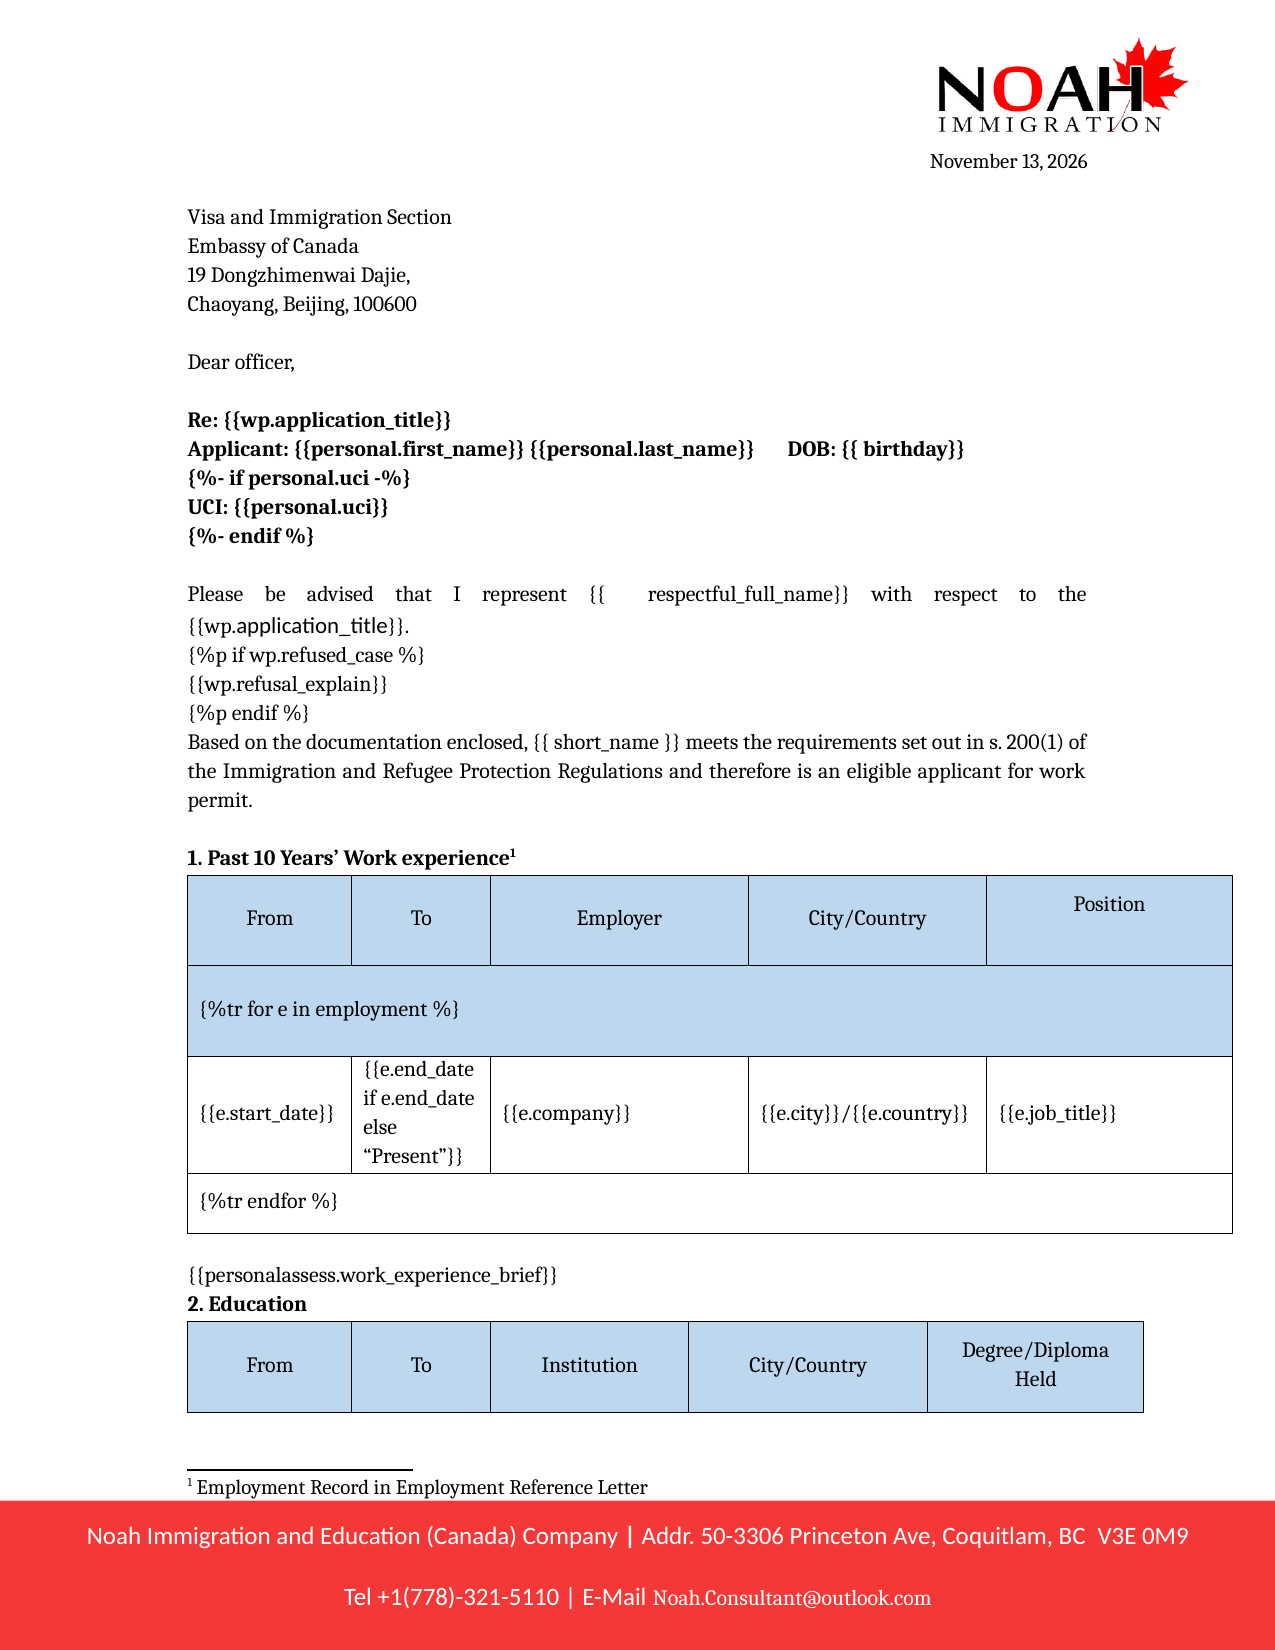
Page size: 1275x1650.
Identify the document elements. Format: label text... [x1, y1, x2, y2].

text August 16, 2022 [187, 150, 1087, 174]
table_header Position [987, 876, 1232, 965]
table_header To [352, 876, 490, 965]
text Please be advised that I represent {{ respectful_full_name}} with respect to the {{wp.application_title}}. [187, 581, 1087, 639]
table_header City/Country [749, 876, 986, 965]
table_cell {{e.end_date if e.end_date else “Present”}} [352, 1057, 490, 1173]
table_cell {{e.start_date}} [188, 1057, 351, 1173]
table_header Employer [491, 876, 748, 965]
text Applicant: {{personal.first_name}} {{personal.last_name}} DOB: {{ birthday}} [187, 437, 1087, 462]
text Embassy of Canada [187, 234, 1087, 259]
table_header Institution [491, 1322, 688, 1412]
table_header From [188, 876, 351, 965]
table_cell {%tr for e in employment %} [188, 966, 1232, 1056]
text UCI: {{personal.uci}} [187, 494, 1087, 520]
text Chaoyang, Beijing, 100600 [187, 292, 1087, 317]
table_header Degree/Diploma Held [928, 1322, 1143, 1412]
text Based on the documentation enclosed, {{ short_name }} meets the requirements set out in s. 200(1) of the Immigration and Refugee Protection Regulations and therefore is an eligible applicant for work permit. [187, 730, 1087, 813]
table_cell {{e.city}}/{{e.country}} [749, 1057, 986, 1173]
text {{personalassess.work_experience_brief}} [187, 1263, 1087, 1288]
table_header City/Country [689, 1322, 927, 1412]
text 1. Past 10 Years’ Work experience [187, 846, 1087, 871]
table_header From [188, 1322, 351, 1412]
text 19 Dongzhimenwai Dajie, [187, 263, 1087, 288]
table_cell {{e.job_title}} [987, 1057, 1232, 1173]
text {%- if personal.uci -%} [187, 466, 1087, 491]
text Re: {{wp.application_title}} [187, 408, 1087, 433]
table_header To [352, 1322, 490, 1412]
table_cell {{e.company}} [491, 1057, 748, 1173]
text {%p if wp.refused_case %} [187, 643, 1087, 668]
text Visa and Immigration Section [187, 205, 1087, 230]
picture [937, 37, 1191, 138]
table_cell {%tr endfor %} [188, 1174, 1232, 1233]
text 2. Education [187, 1292, 1087, 1317]
text Dear officer, [187, 350, 1087, 375]
text {%p endif %} [187, 701, 1087, 726]
text {{wp.refusal_explain}} [187, 672, 1087, 697]
text {%- endif %} [187, 523, 1087, 549]
